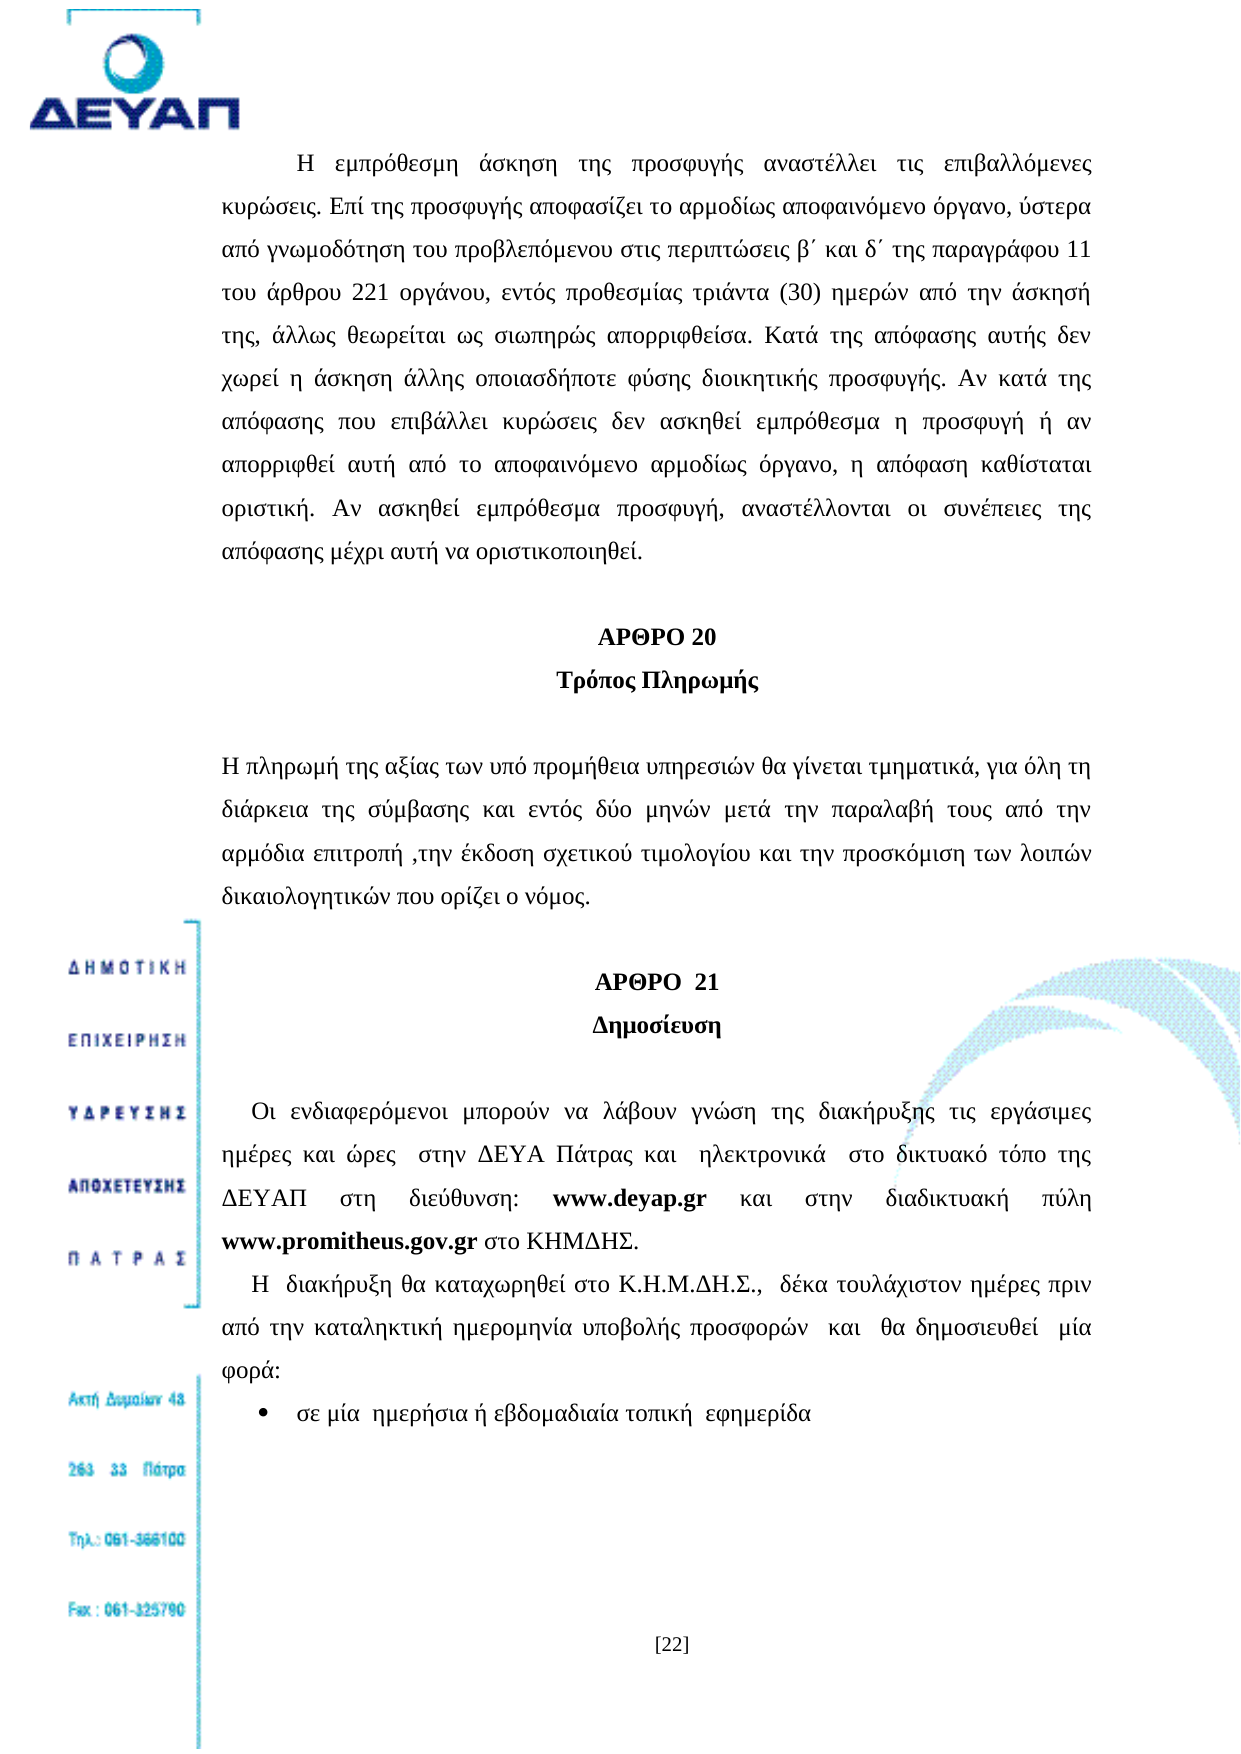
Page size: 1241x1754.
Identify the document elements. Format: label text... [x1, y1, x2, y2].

text ΑΡΘΡΟ 21 [221, 967, 1093, 996]
list σε μία ημερήσια ή εβδομαδιαία τοπική εφημερίδα [259, 1398, 1093, 1427]
text Η εμπρόθεσμη άσκηση της προσφυγής αναστέλλει τις επιβαλλόμενες κυρώσεις. Επί της προσφυγής αποφασίζει το αρμοδίως αποφαινόμενο όργανο, ύστερα από γνωμοδότηση του προβλεπόμενου στις περιπτώσεις β΄ και δ΄ της παραγράφου 11 του άρθρου 221 οργάνου, εντός προθεσμίας τριάντα (30) ημερών από την άσκησή της, άλλως θεωρείται ως σιωπηρώς απορριφθείσα. Κατά της απόφασης αυτής δεν χωρεί η άσκηση άλλης οποιασδήποτε φύσης διοικητικής προσφυγής. Αν κατά της απόφασης που επιβάλλει κυρώσεις δεν ασκηθεί εμπρόθεσμα η προσφυγή ή αν απορριφθεί αυτή από το αποφαινόμενο αρμοδίως όργανο, η απόφαση καθίσταται οριστική. Αν ασκηθεί εμπρόθεσμα προσφυγή, αναστέλλονται οι συνέπειες της απόφασης μέχρι αυτή να οριστικοποιηθεί. [221, 148, 1093, 564]
picture [29, 9, 1241, 1749]
text Η πληρωμή της αξίας των υπό προμήθεια υπηρεσιών θα γίνεται τμηματικά, για όλη τη διάρκεια της σύμβασης και εντός δύο μηνών μετά την παραλαβή τους από την αρμόδια επιτροπή ,την έκδοση σχετικού τιμολογίου και την προσκόμιση των λοιπών δικαιολογητικών που ορίζει ο νόμος. [221, 751, 1093, 909]
text Οι ενδιαφερόμενοι μπορούν να λάβουν γνώση της διακήρυξης τις εργάσιμες ημέρες και ώρες στην ΔΕΥΑ Πάτρας και ηλεκτρονικά στο δικτυακό τόπο της ΔΕΥΑΠ στη διεύθυνση: www.deyap.gr και στην διαδικτυακή πύλη www.promitheus.gov.gr στο ΚΗΜΔΗΣ. [221, 1096, 1093, 1254]
text Η διακήρυξη θα καταχωρηθεί στο Κ.Η.Μ.ΔΗ.Σ., δέκα τουλάχιστον ημέρες πριν από την καταληκτική ημερομηνία υποβολής προσφορών και θα δημοσιευθεί μία φορά: [221, 1269, 1093, 1384]
text Τρόπος Πληρωμής [221, 665, 1093, 694]
text Δημοσίευση [221, 1010, 1093, 1039]
text ΑΡΘΡΟ 20 [221, 622, 1093, 651]
